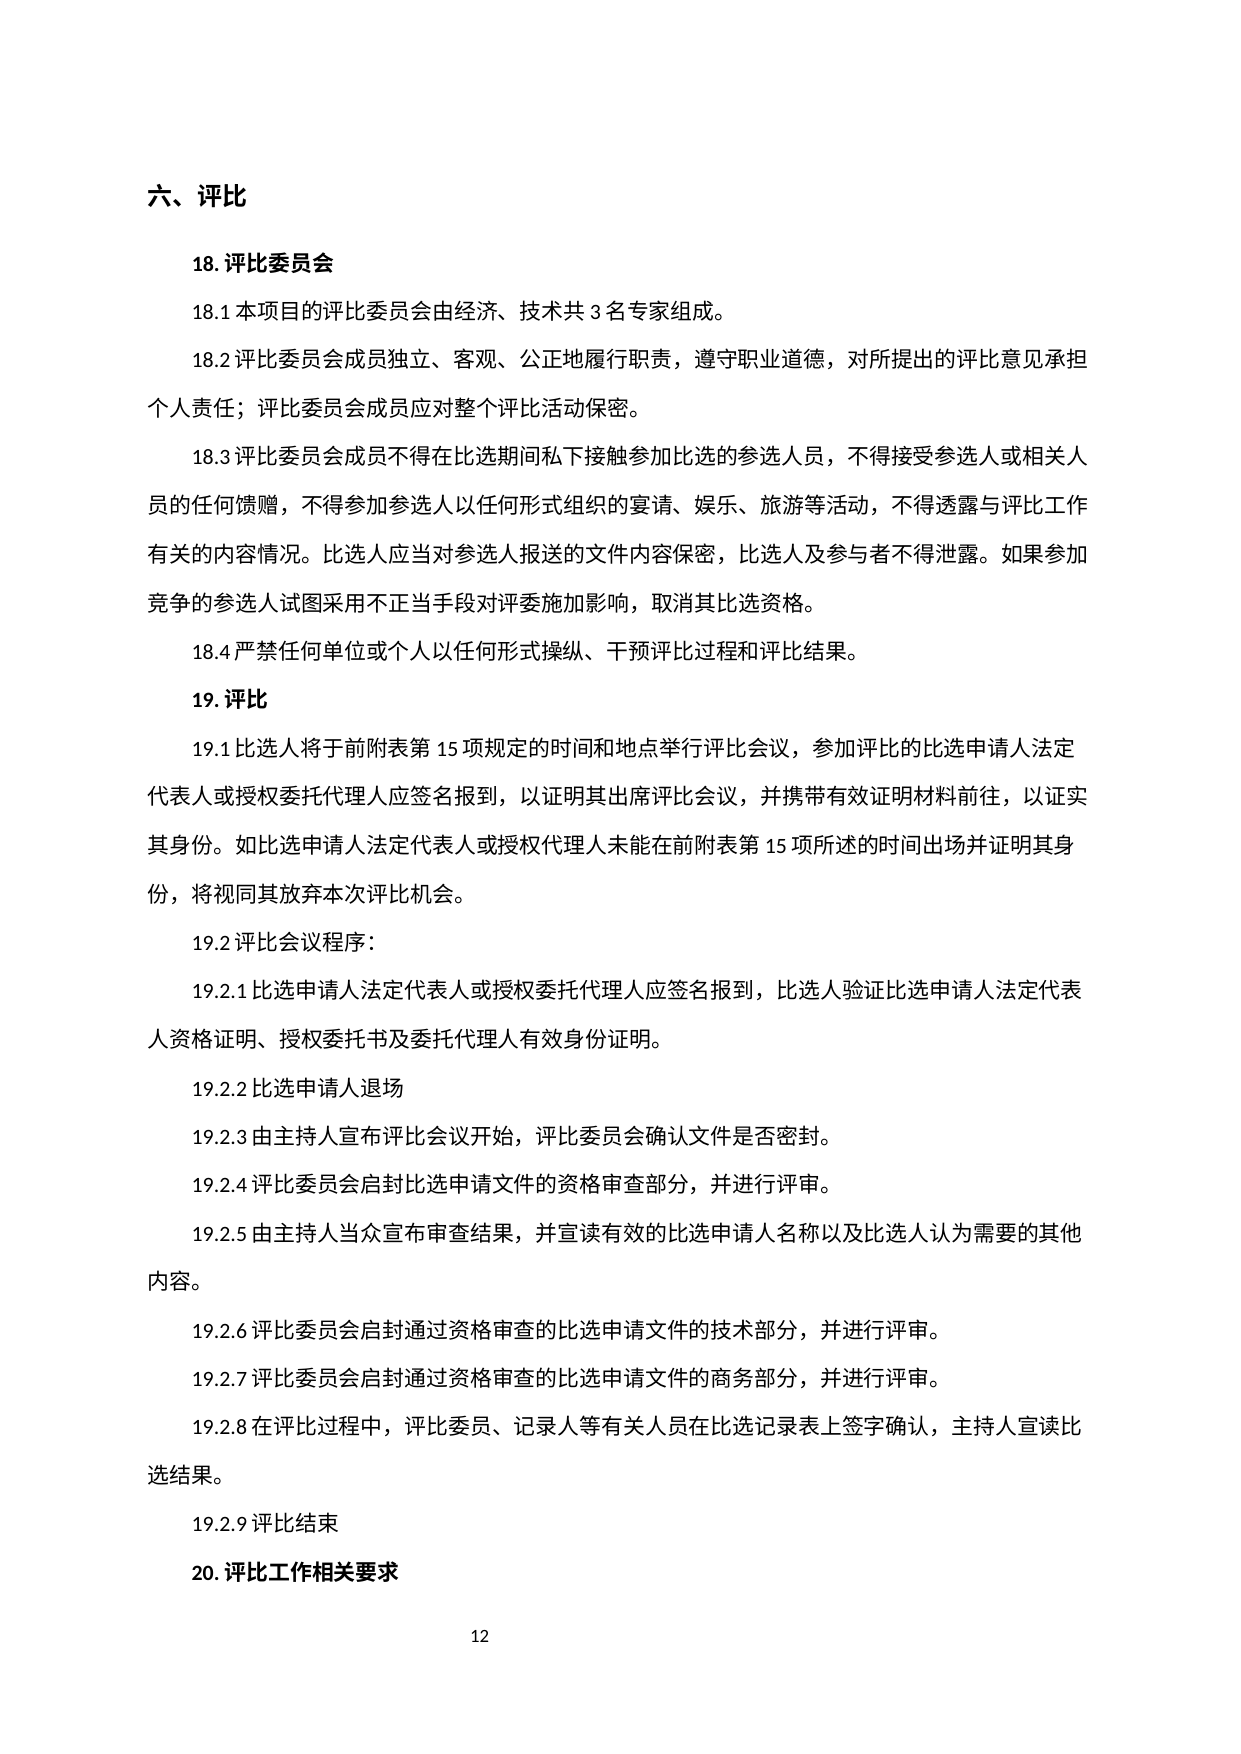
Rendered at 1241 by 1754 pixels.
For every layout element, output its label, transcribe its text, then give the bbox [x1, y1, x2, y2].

subtitle 六、评比 [148, 162, 1093, 227]
text 18.2评比委员会成员独立、客观、公正地履行职责，遵守职业道德，对所提出的评比意见承担个人责任；评比委员会成员应对整个评比活动保密。 [148, 342, 1093, 423]
text 19.2.6评比委员会启封通过资格审查的比选申请文件的技术部分，并进行评审。 [148, 1312, 1093, 1345]
text 18.3评比委员会成员不得在比选期间私下接触参加比选的参选人员，不得接受参选人或相关人员的任何馈赠，不得参加参选人以任何形式组织的宴请、娱乐、旅游等活动，不得透露与评比工作有关的内容情况。比选人应当对参选人报送的文件内容保密，比选人及参与者不得泄露。如果参加竞争的参选人试图采用不正当手段对评委施加影响，取消其比选资格。 [148, 439, 1093, 618]
list 评比 [191, 682, 1093, 714]
text 19.2.7评比委员会启封通过资格审查的比选申请文件的商务部分，并进行评审。 [148, 1361, 1093, 1393]
text 19.1比选人将于前附表第15项规定的时间和地点举行评比会议，参加评比的比选申请人法定代表人或授权委托代理人应签名报到，以证明其出席评比会议，并携带有效证明材料前往，以证实其身份。如比选申请人法定代表人或授权代理人未能在前附表第15项所述的时间出场并证明其身份，将视同其放弃本次评比机会。 [148, 730, 1093, 909]
text 19.2.9评比结束 [148, 1506, 1093, 1538]
text 19.2.2比选申请人退场 [148, 1070, 1093, 1103]
text 19.2.4评比委员会启封比选申请文件的资格审查部分，并进行评审。 [148, 1167, 1093, 1199]
text 19.2.1比选申请人法定代表人或授权委托代理人应签名报到，比选人验证比选申请人法定代表人资格证明、授权委托书及委托代理人有效身份证明。 [148, 973, 1093, 1054]
text 18.4严禁任何单位或个人以任何形式操纵、干预评比过程和评比结果。 [148, 633, 1093, 666]
text 18. 评比委员会 [148, 245, 1093, 278]
list 评比工作相关要求 [191, 1554, 1093, 1587]
text 19.2.3由主持人宣布评比会议开始，评比委员会确认文件是否密封。 [148, 1118, 1093, 1151]
text 19.2.5由主持人当众宣布审查结果，并宣读有效的比选申请人名称以及比选人认为需要的其他内容。 [148, 1215, 1093, 1296]
text 19.2.8在评比过程中，评比委员、记录人等有关人员在比选记录表上签字确认，主持人宣读比选结果。 [148, 1409, 1093, 1490]
text 19.2评比会议程序： [148, 925, 1093, 957]
text 18.1 本项目的评比委员会由经济、技术共3名专家组成。 [148, 293, 1093, 326]
